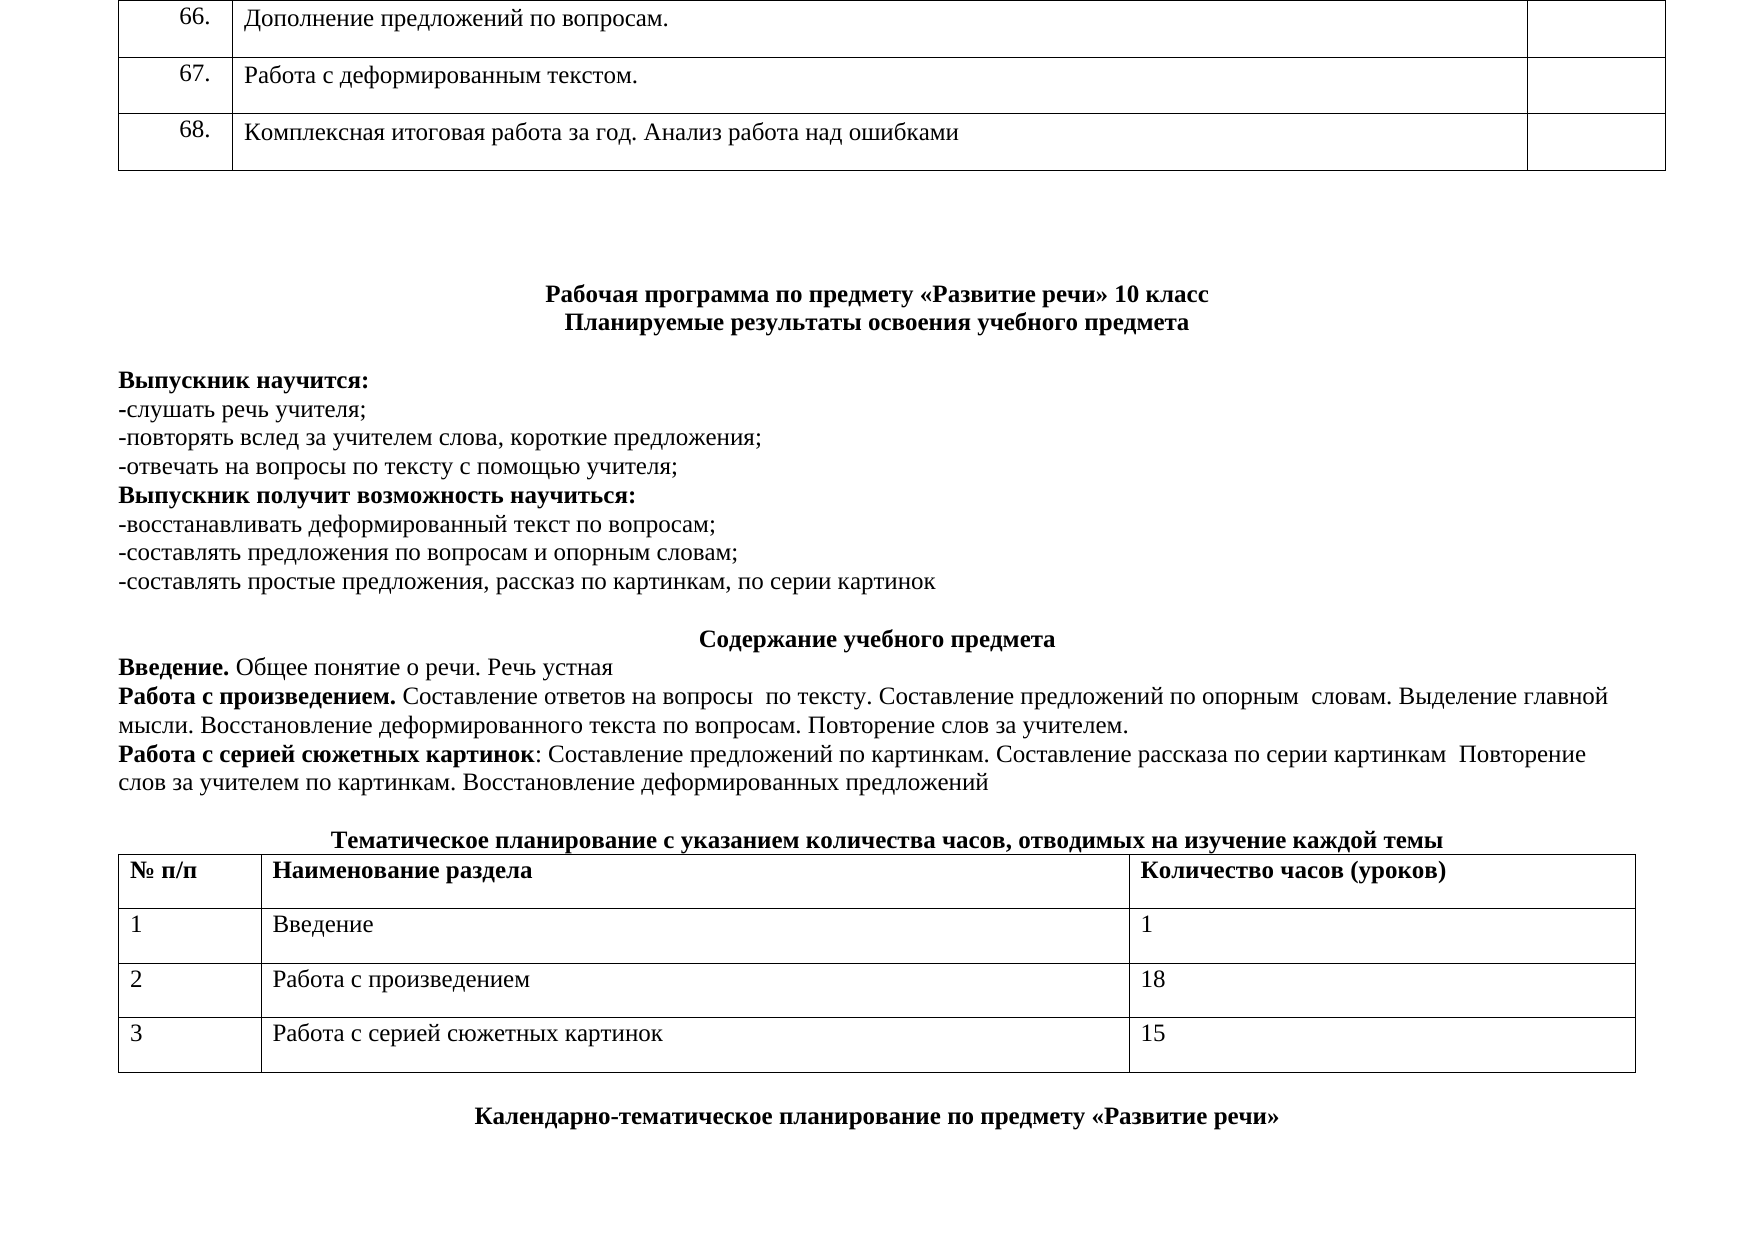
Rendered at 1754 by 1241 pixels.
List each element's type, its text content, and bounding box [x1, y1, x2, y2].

text Работа с серией сюжетных картинок: Составление предложений по картинкам. Составление рассказа по серии картинкам Повторение слов за учителем по картинкам. Восстановление деформированных предложений [118, 739, 1636, 796]
table_cell Работа с произведением [262, 964, 1129, 1017]
table_header Количество часов (уроков) [1130, 855, 1635, 908]
text Работа с произведением. Составление ответов на вопросы по тексту. Составление предложений по опорным словам. Выделение главной мысли. Восстановление деформированного текста по вопросам. Повторение слов за учителем. [118, 681, 1636, 739]
text -составлять предложения по вопросам и опорным словам; [118, 537, 1636, 566]
table_cell [1528, 1, 1665, 57]
text Планируемые результаты освоения учебного предмета [118, 307, 1636, 336]
text Календарно-тематическое планирование по предмету «Развитие речи» [118, 1101, 1636, 1130]
table_cell [1528, 114, 1665, 170]
text Тематическое планирование с указанием количества часов, отводимых на изучение каждой темы [118, 825, 1636, 854]
table_cell 2 [119, 964, 261, 1017]
text Рабочая программа по предмету «Развитие речи» 10 класс [118, 279, 1636, 307]
text -составлять простые предложения, рассказ по картинкам, по серии картинок [118, 566, 1636, 595]
table_cell Комплексная итоговая работа за год. Анализ работа над ошибками [233, 114, 1527, 170]
table_cell [119, 58, 232, 113]
text Выпускник научится: [118, 365, 1636, 394]
table_cell Введение [262, 909, 1129, 963]
table_header № п/п [119, 855, 261, 908]
table_cell [119, 1, 232, 57]
table_cell [119, 114, 232, 170]
table_cell 15 [1130, 1018, 1635, 1072]
text Выпускник получит возможность научиться: [118, 480, 1636, 509]
table_cell Работа с деформированным текстом. [233, 58, 1527, 113]
table_cell Работа с серией сюжетных картинок [262, 1018, 1129, 1072]
table_cell [1528, 58, 1665, 113]
table_cell 1 [1130, 909, 1635, 963]
text -восстанавливать деформированный текст по вопросам; [118, 509, 1636, 537]
table_cell 3 [119, 1018, 261, 1072]
text -повторять вслед за учителем слова, короткие предложения; [118, 422, 1636, 451]
text Введение. Общее понятие о речи. Речь устная [118, 652, 1636, 681]
text Содержание учебного предмета [118, 624, 1636, 652]
text -отвечать на вопросы по тексту с помощью учителя; [118, 451, 1636, 480]
table_cell Дополнение предложений по вопросам. [233, 1, 1527, 57]
table_cell 18 [1130, 964, 1635, 1017]
text -слушать речь учителя; [118, 394, 1636, 422]
table_header Наименование раздела [262, 855, 1129, 908]
table_cell 1 [119, 909, 261, 963]
